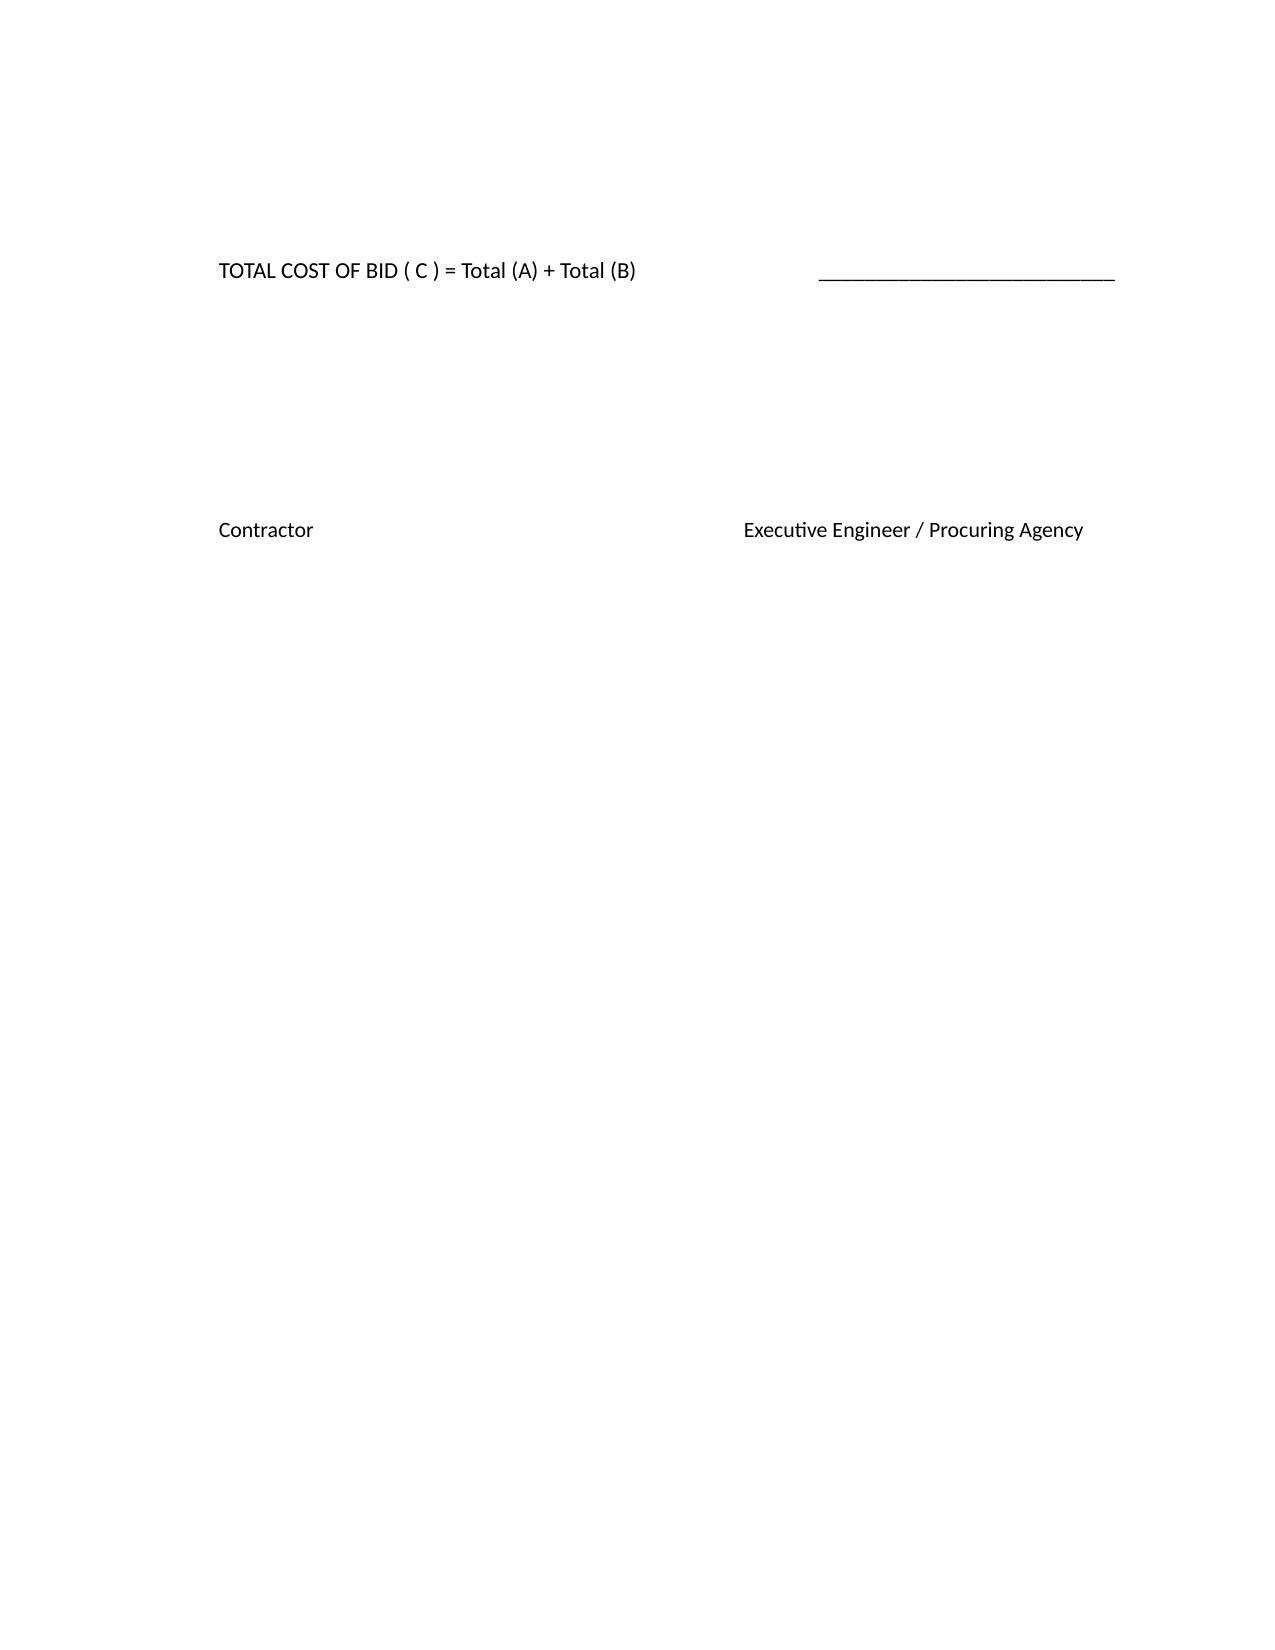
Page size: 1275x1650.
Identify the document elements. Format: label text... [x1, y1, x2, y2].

text Contractor Executive Engineer / Procuring Agency [143, 516, 1169, 543]
text TOTAL COST OF BID ( C ) = Total (A) + Total (B) __________________________ [143, 256, 1169, 284]
